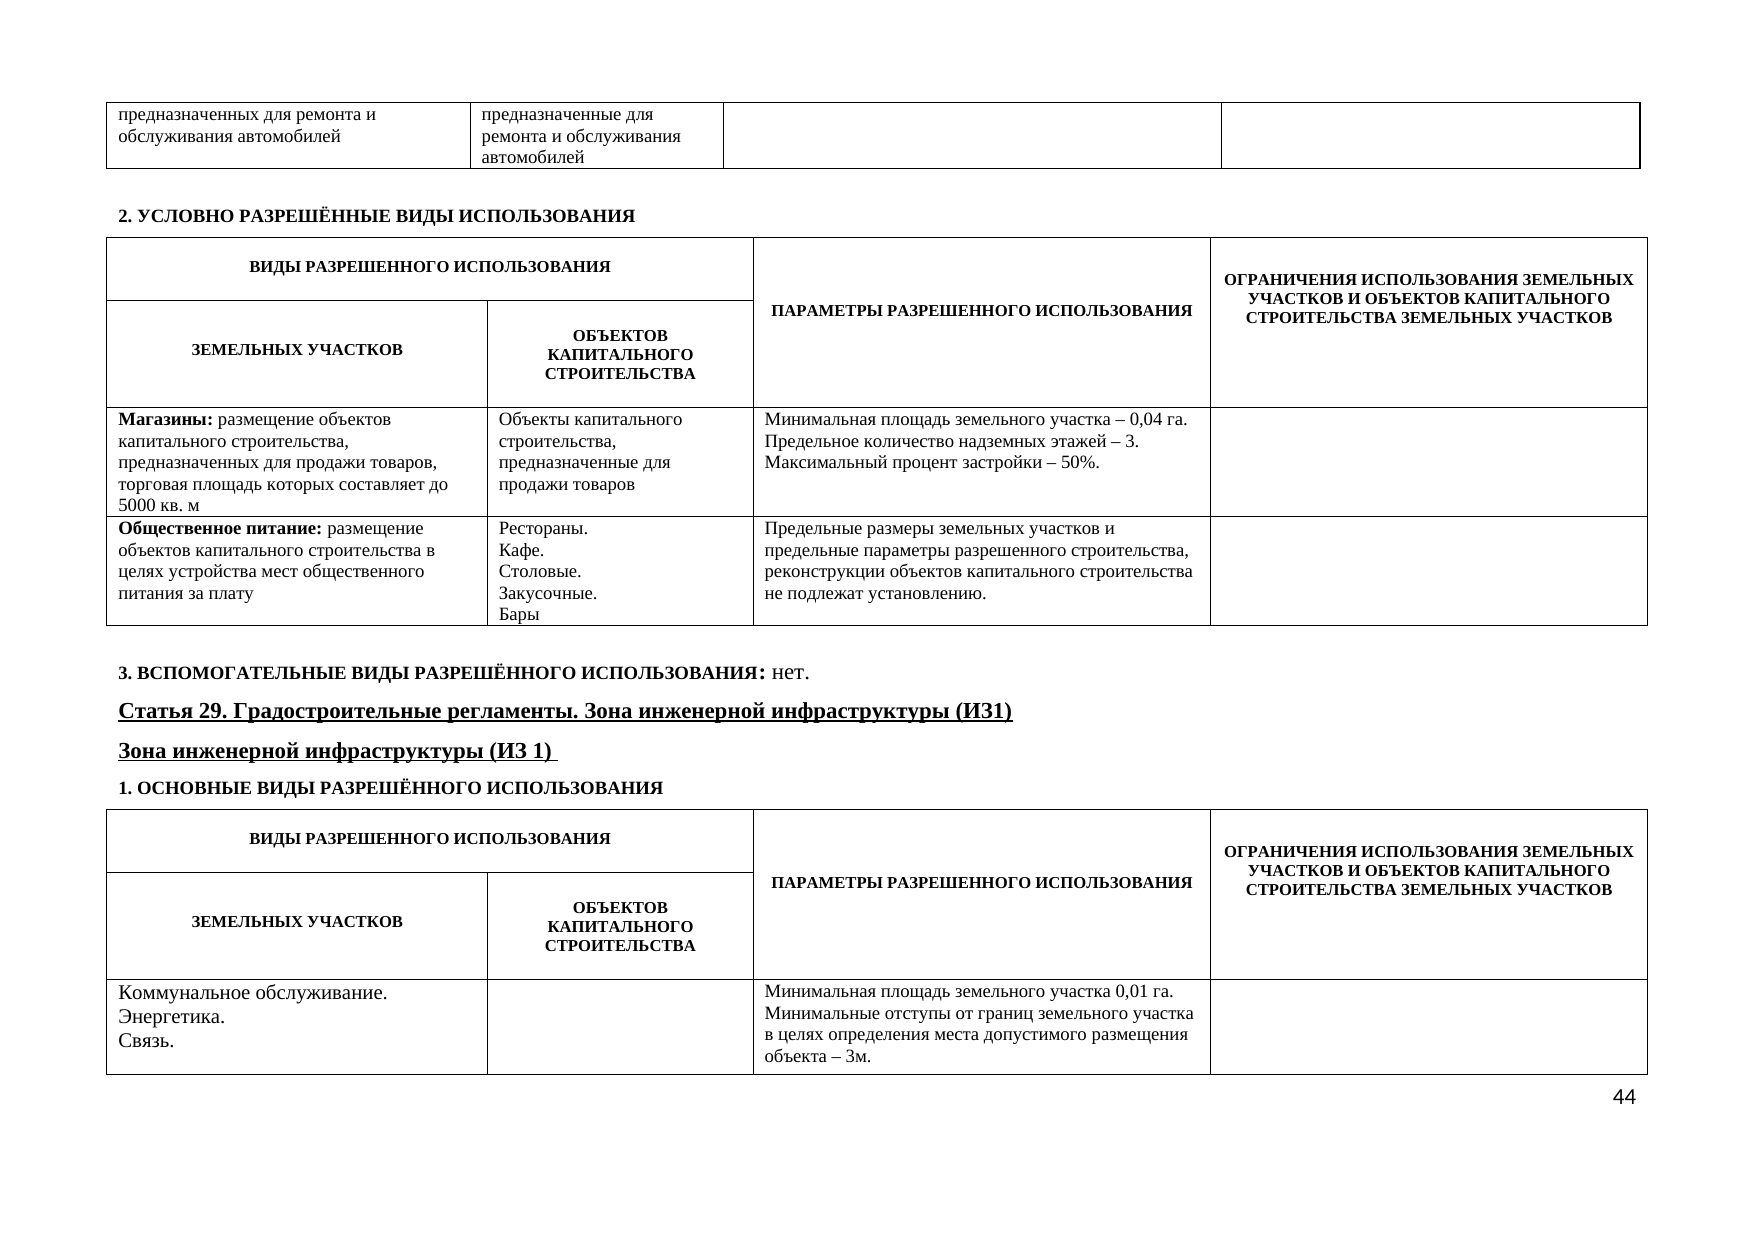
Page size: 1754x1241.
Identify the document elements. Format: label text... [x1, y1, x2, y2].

text Статья 29. Градостроительные регламенты. Зона инженерной инфраструктуры (ИЗ1) [118, 698, 1636, 724]
table_header ПАРАМЕТРЫ РАЗРЕШЕННОГО ИСПОЛЬЗОВАНИЯ [754, 238, 1210, 407]
text 3. ВСПОМОГАТЕЛЬНЫЕ ВИДЫ РАЗРЕШЁННОГО ИСПОЛЬЗОВАНИЯ: нет. [118, 658, 1636, 684]
text Зона инженерной инфраструктуры (ИЗ 1) [118, 737, 1636, 763]
table_cell ОБЪЕКТОВ КАПИТАЛЬНОГО СТРОИТЕЛЬСТВА [488, 301, 753, 407]
table_header ВИДЫ РАЗРЕШЕННОГО ИСПОЛЬЗОВАНИЯ [107, 810, 753, 872]
table_cell Магазины: размещение объектов капитального строительства, предназначенных для продажи товаров, торговая площадь которых составляет до 5000 кв. м [107, 408, 487, 516]
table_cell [471, 103, 723, 168]
table_cell Рестораны. Кафе. Столовые. Закусочные. Бары [488, 517, 753, 625]
table_cell [1211, 408, 1647, 516]
table_cell ОБЪЕКТОВ КАПИТАЛЬНОГО СТРОИТЕЛЬСТВА [488, 873, 753, 979]
table_header ПАРАМЕТРЫ РАЗРЕШЕННОГО ИСПОЛЬЗОВАНИЯ [754, 810, 1210, 979]
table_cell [724, 103, 1221, 168]
table_cell [1211, 980, 1647, 1074]
table_cell [1211, 517, 1647, 625]
table_header ВИДЫ РАЗРЕШЕННОГО ИСПОЛЬЗОВАНИЯ [107, 238, 753, 300]
text 2. УСЛОВНО РАЗРЕШЁННЫЕ ВИДЫ ИСПОЛЬЗОВАНИЯ [118, 205, 1636, 226]
table_cell [1222, 103, 1639, 168]
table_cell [107, 103, 470, 168]
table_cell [107, 980, 487, 1074]
table_header ОГРАНИЧЕНИЯ ИСПОЛЬЗОВАНИЯ ЗЕМЕЛЬНЫХ УЧАСТКОВ И ОБЪЕКТОВ КАПИТАЛЬНОГО СТРОИТЕЛЬСТВА ЗЕМЕЛЬНЫХ УЧАСТКОВ [1211, 810, 1647, 979]
table_cell Объекты капитального строительства, предназначенные для продажи товаров [488, 408, 753, 516]
table_header ОГРАНИЧЕНИЯ ИСПОЛЬЗОВАНИЯ ЗЕМЕЛЬНЫХ УЧАСТКОВ И ОБЪЕКТОВ КАПИТАЛЬНОГО СТРОИТЕЛЬСТВА ЗЕМЕЛЬНЫХ УЧАСТКОВ [1211, 238, 1647, 407]
text 1. ОСНОВНЫЕ ВИДЫ РАЗРЕШЁННОГО ИСПОЛЬЗОВАНИЯ [118, 777, 1636, 798]
table_cell [488, 980, 753, 1074]
table_cell ЗЕМЕЛЬНЫХ УЧАСТКОВ [107, 301, 487, 407]
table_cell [754, 980, 1210, 1074]
table_cell Минимальная площадь земельного участка – 0,04 га. Предельное количество надземных этажей – 3. Максимальный процент застройки – 50%. [754, 408, 1210, 516]
table_cell ЗЕМЕЛЬНЫХ УЧАСТКОВ [107, 873, 487, 979]
table_cell Общественное питание: размещение объектов капитального строительства в целях устройства мест общественного питания за плату [107, 517, 487, 625]
